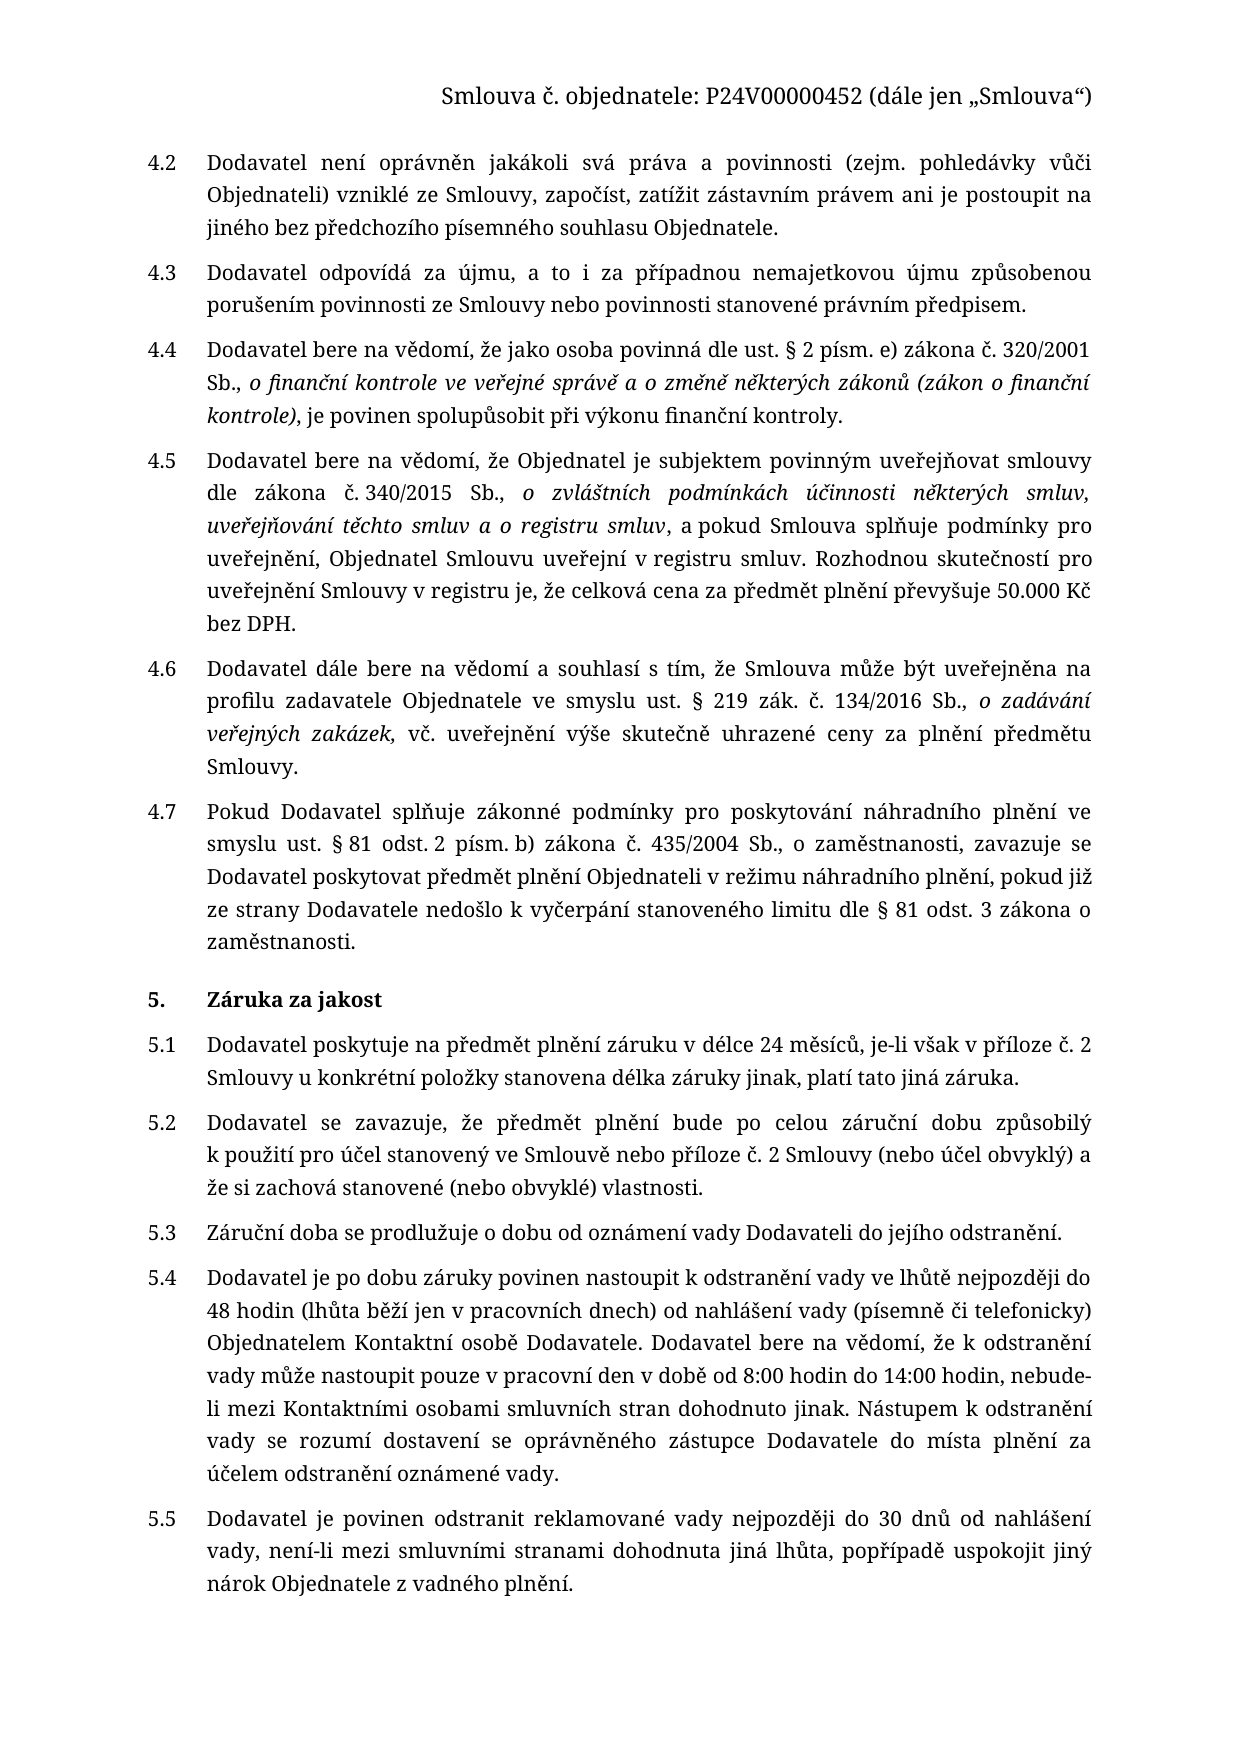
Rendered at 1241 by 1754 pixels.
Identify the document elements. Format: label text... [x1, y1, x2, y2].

list Dodavatel bere na vědomí, že Objednatel je subjektem povinným uveřejňovat smlouvy dle zákona č. 340/2015 Sb., o zvláštních podmínkách účinnosti některých smluv, uveřejňování těchto smluv a o registru smluv, a pokud Smlouva splňuje podmínky pro uveřejnění, Objednatel Smlouvu uveřejní v registru smluv. Rozhodnou skutečností pro uveřejnění Smlouvy v registru je, že celková cena za předmět plnění převyšuje 50.000 Kč bez DPH. [148, 446, 1093, 637]
list Dodavatel odpovídá za újmu, a to i za případnou nemajetkovou újmu způsobenou porušením povinnosti ze Smlouvy nebo povinnosti stanovené právním předpisem. [148, 258, 1093, 319]
list Dodavatel poskytuje na předmět plnění záruku v délce 24 měsíců, je-li však v příloze č. 2 Smlouvy u konkrétní položky stanovena délka záruky jinak, platí tato jiná záruka. [148, 1030, 1093, 1091]
list Dodavatel bere na vědomí, že jako osoba povinná dle ust. § 2 písm. e) zákona č. 320/2001 Sb., o finanční kontrole ve veřejné správě a o změně některých zákonů (zákon o finanční kontrole), je povinen spolupůsobit při výkonu finanční kontroly. [148, 336, 1093, 429]
list Pokud Dodavatel splňuje zákonné podmínky pro poskytování náhradního plnění ve smyslu ust. § 81 odst. 2 písm. b) zákona č. 435/2004 Sb., o zaměstnanosti, zavazuje se Dodavatel poskytovat předmět plnění Objednateli v režimu náhradního plnění, pokud již ze strany Dodavatele nedošlo k vyčerpání stanoveného limitu dle § 81 odst. 3 zákona o zaměstnanosti. [148, 797, 1093, 956]
list Dodavatel je po dobu záruky povinen nastoupit k odstranění vady ve lhůtě nejpozději do 48 hodin (lhůta běží jen v pracovních dnech) od nahlášení vady (písemně či telefonicky) Objednatelem Kontaktní osobě Dodavatele. Dodavatel bere na vědomí, že k odstranění vady může nastoupit pouze v pracovní den v době od 8:00 hodin do 14:00 hodin, nebude-li mezi Kontaktními osobami smluvních stran dohodnuto jinak. Nástupem k odstranění vady se rozumí dostavení se oprávněného zástupce Dodavatele do místa plnění za účelem odstranění oznámené vady. [148, 1263, 1093, 1487]
list Záruční doba se prodlužuje o dobu od oznámení vady Dodavateli do jejího odstranění. [148, 1218, 1093, 1247]
list Záruka za jakost [148, 985, 1093, 1013]
list Dodavatel je povinen odstranit reklamované vady nejpozději do 30 dnů od nahlášení vady, není-li mezi smluvními stranami dohodnuta jiná lhůta, popřípadě uspokojit jiný nárok Objednatele z vadného plnění. [148, 1504, 1093, 1598]
list Dodavatel není oprávněn jakákoli svá práva a povinnosti (zejm. pohledávky vůči Objednateli) vzniklé ze Smlouvy, započíst, zatížit zástavním právem ani je postoupit na jiného bez předchozího písemného souhlasu Objednatele. [148, 148, 1093, 241]
list Dodavatel dále bere na vědomí a souhlasí s tím, že Smlouva může být uveřejněna na profilu zadavatele Objednatele ve smyslu ust. § 219 zák. č. 134/2016 Sb., o zadávání veřejných zakázek, vč. uveřejnění výše skutečně uhrazené ceny za plnění předmětu Smlouvy. [148, 654, 1093, 780]
list Dodavatel se zavazuje, že předmět plnění bude po celou záruční dobu způsobilý k použití pro účel stanovený ve Smlouvě nebo příloze č. 2 Smlouvy (nebo účel obvyklý) a že si zachová stanovené (nebo obvyklé) vlastnosti. [148, 1108, 1093, 1201]
